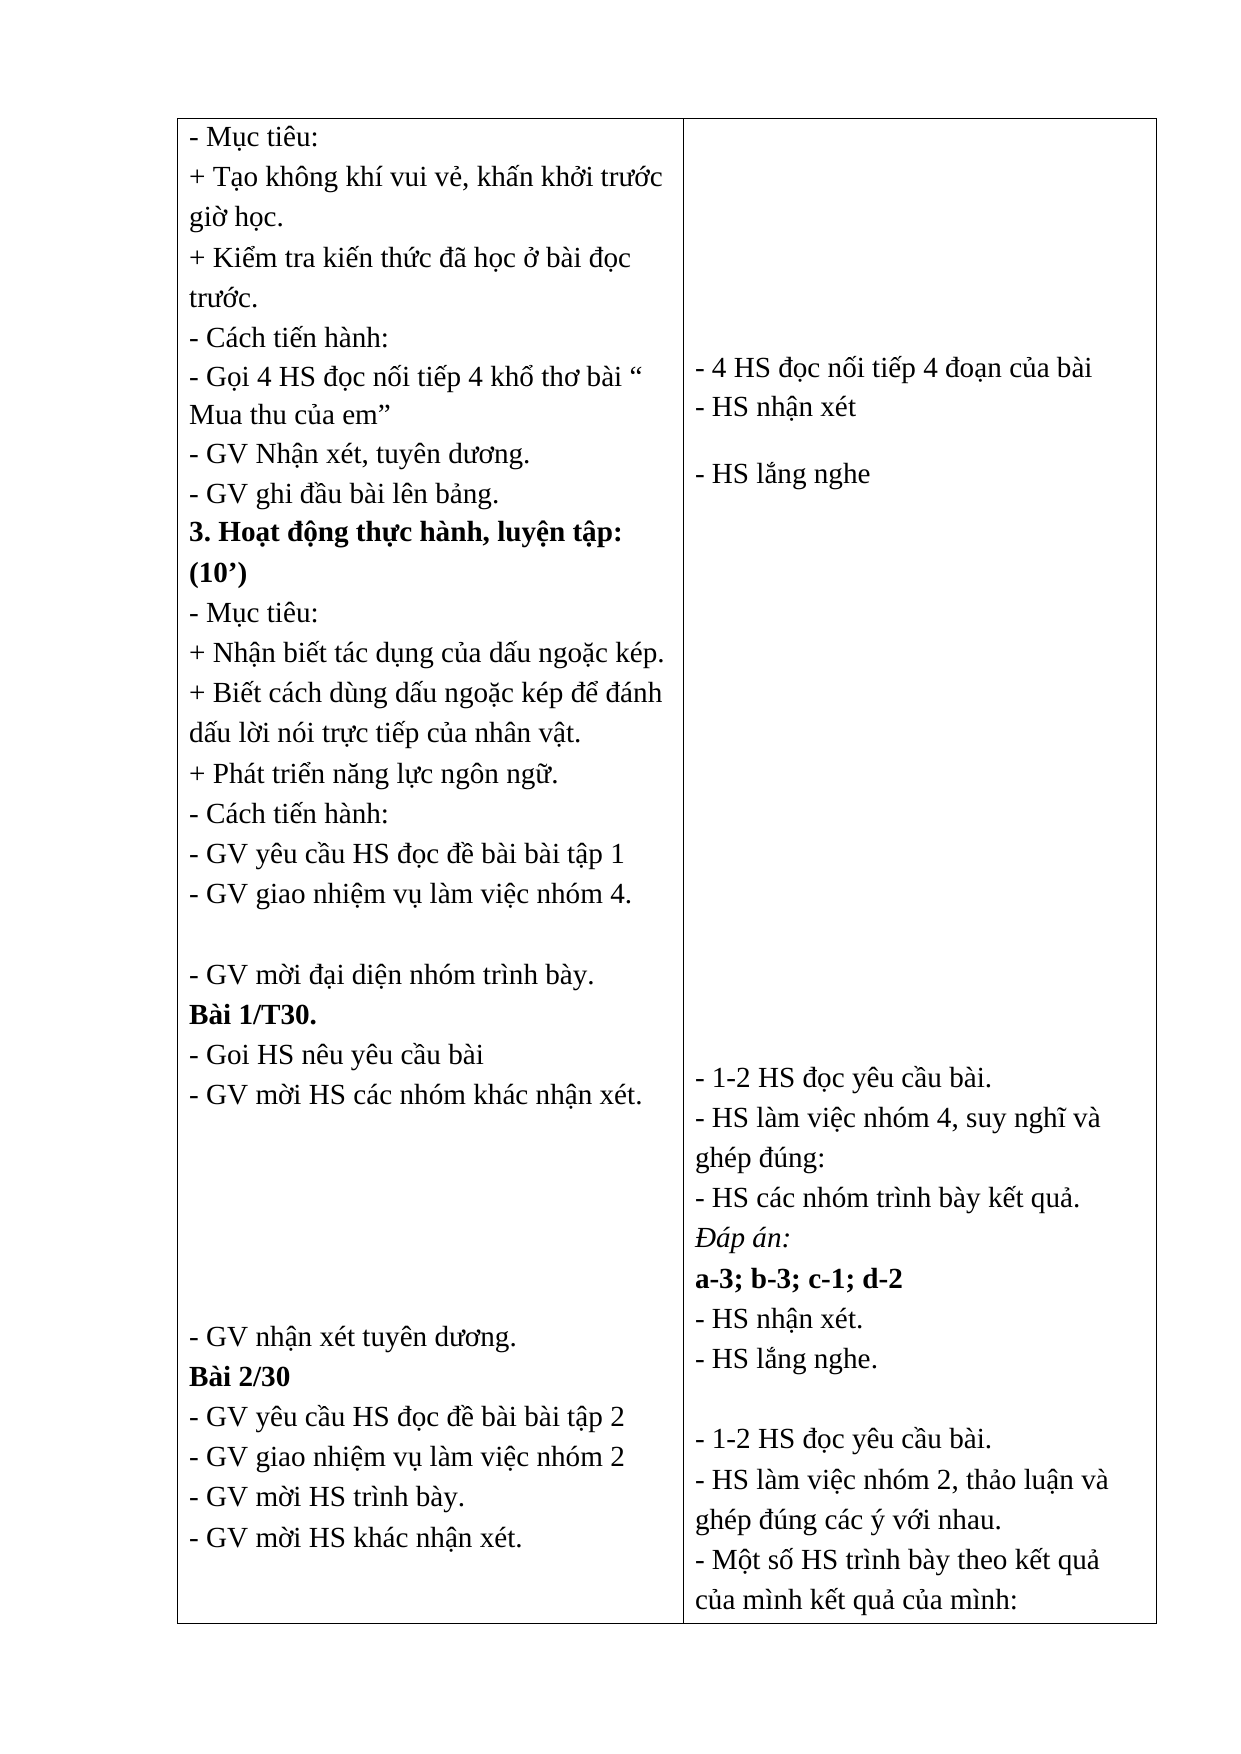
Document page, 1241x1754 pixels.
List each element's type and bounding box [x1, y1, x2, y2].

table_cell [684, 119, 1156, 1623]
table_cell [178, 119, 683, 1623]
